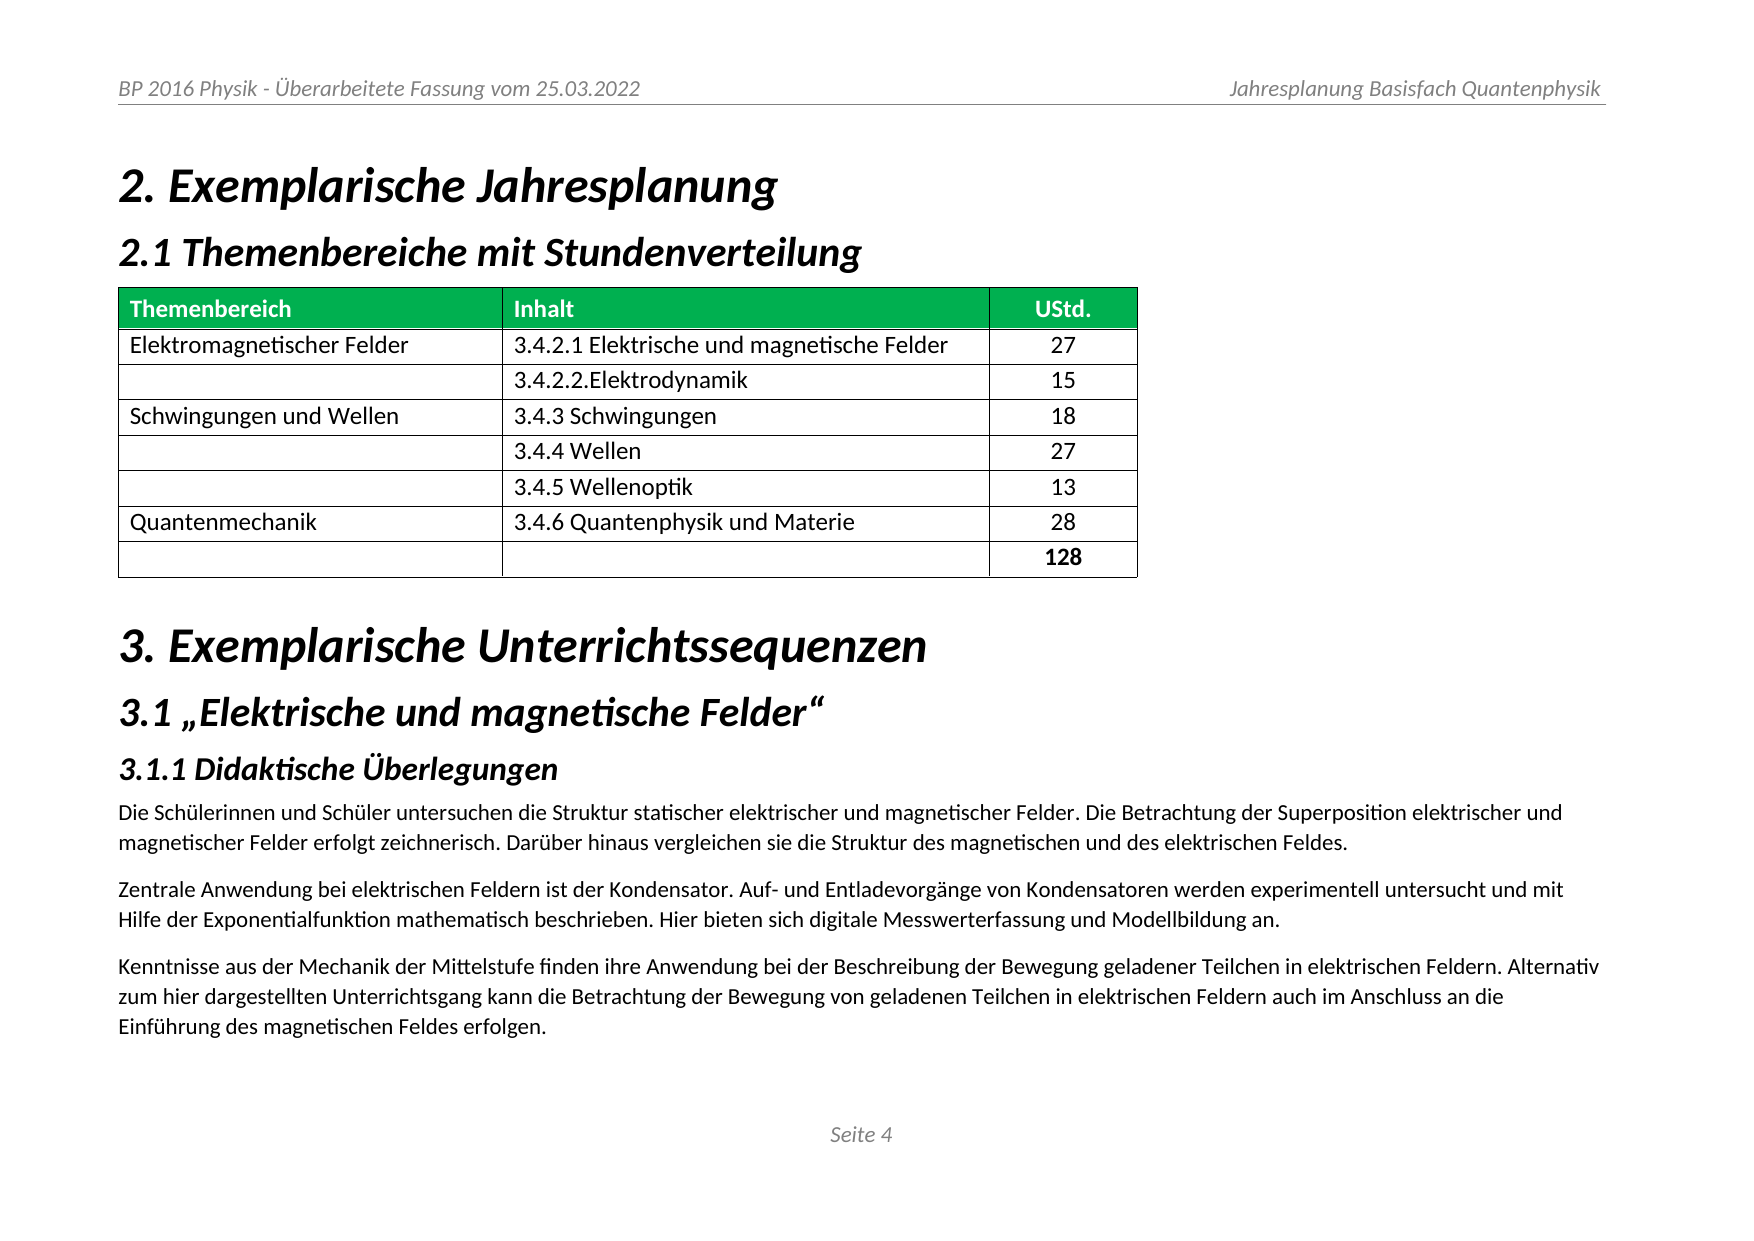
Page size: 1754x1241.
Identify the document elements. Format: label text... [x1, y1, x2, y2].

table_cell 3.4.5 Wellenoptik [503, 471, 989, 506]
text Kenntnisse aus der Mechanik der Mittelstufe finden ihre Anwendung bei der Beschreibung der Bewegung geladener Teilchen in elektrischen Feldern. Alternativ zum hier dargestellten Unterrichtsgang kann die Betrachtung der Bewegung von geladenen Teilchen in elektrischen Feldern auch im Anschluss an die Einführung des magnetischen Feldes erfolgen. [118, 952, 1606, 1040]
table_cell 3.4.6 Quantenphysik und Materie [503, 507, 989, 541]
table_cell 3.4.2.1 Elektrische und magnetische Felder [503, 330, 989, 364]
table_cell [119, 542, 502, 576]
table_header UStd. [990, 288, 1137, 328]
text Die Schülerinnen und Schüler untersuchen die Struktur statischer elektrischer und magnetischer Felder. Die Betrachtung der Superposition elektrischer und magnetischer Felder erfolgt zeichnerisch. Darüber hinaus vergleichen sie die Struktur des magnetischen und des elektrischen Feldes. [118, 798, 1606, 856]
list Themenbereiche mit Stundenverteilung [118, 226, 1606, 277]
table_cell [119, 365, 502, 399]
table_cell 3.4.4 Wellen [503, 436, 989, 470]
table_cell 15 [990, 365, 1137, 399]
table_cell Elektromagnetischer Felder [119, 330, 502, 364]
list Exemplarische Jahresplanung [118, 154, 1606, 215]
table_cell [119, 471, 502, 506]
text Zentrale Anwendung bei elektrischen Feldern ist der Kondensator. Auf- und Entladevorgänge von Kondensatoren werden experimentell untersucht und mit Hilfe der Exponentialfunktion mathematisch beschrieben. Hier bieten sich digitale Messwerterfassung und Modellbildung an. [118, 875, 1606, 933]
table_cell 27 [990, 330, 1137, 364]
list Exemplarische Unterrichtssequenzen [118, 614, 1606, 675]
list „Elektrische und magnetische Felder“ [118, 686, 1606, 737]
table_cell 28 [990, 507, 1137, 541]
table_cell 128 [990, 542, 1137, 576]
table_cell 27 [990, 436, 1137, 470]
table_cell 3.4.2.2.Elektrodynamik [503, 365, 989, 399]
table_cell 13 [990, 471, 1137, 506]
text Didaktische Überlegungen [118, 748, 1606, 788]
table_cell Schwingungen und Wellen [119, 400, 502, 435]
table_header Inhalt [503, 288, 989, 328]
table_cell 3.4.3 Schwingungen [503, 400, 989, 435]
table_cell [119, 436, 502, 470]
table_cell Quantenmechanik [119, 507, 502, 541]
table_cell 18 [990, 400, 1137, 435]
table_header Themenbereich [119, 288, 502, 328]
table_cell [503, 542, 989, 576]
